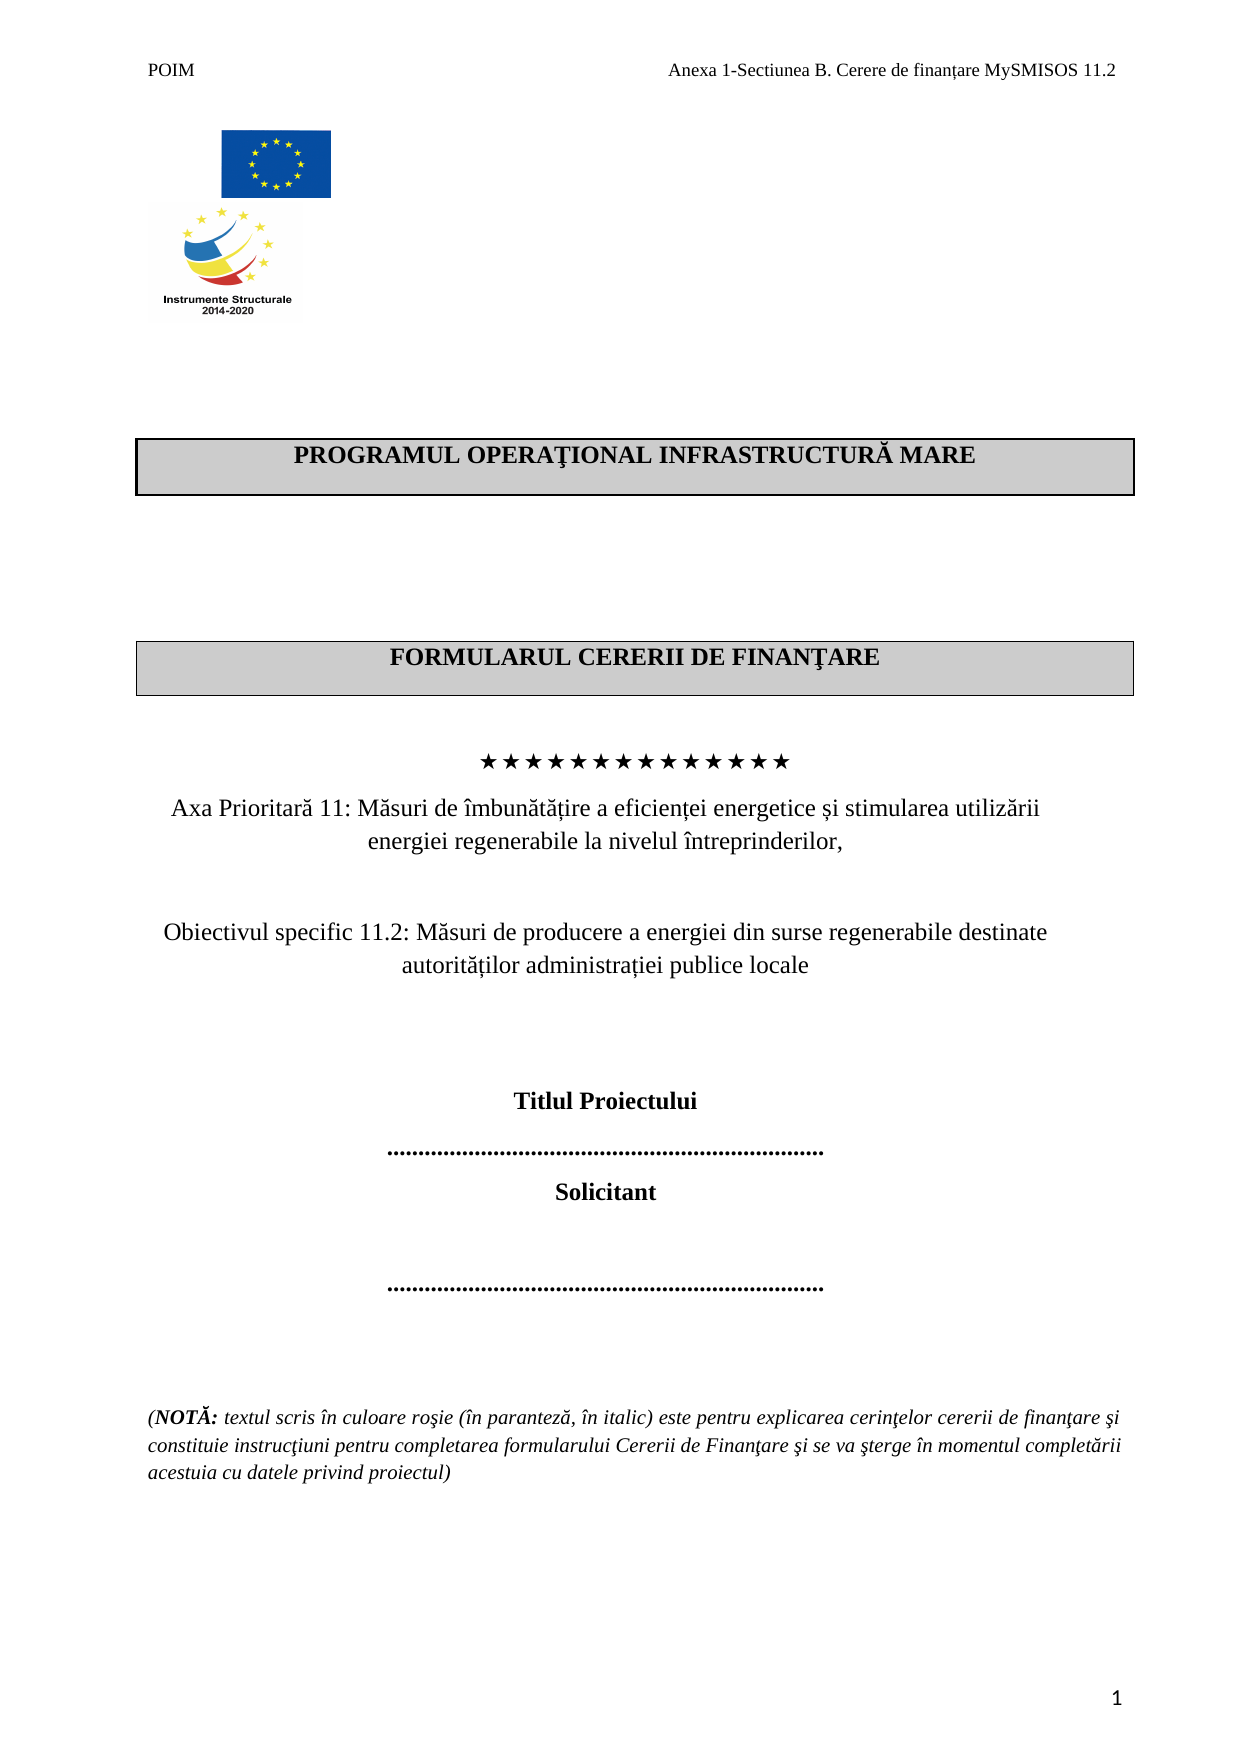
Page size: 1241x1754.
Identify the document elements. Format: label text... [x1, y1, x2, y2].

table_header FORMULARUL CERERII DE FINANŢARE [137, 642, 1133, 695]
text Solicitant [148, 1177, 1063, 1206]
text (NOTĂ: textul scris în culoare roşie (în paranteză, în italic) este pentru explicarea cerinţelor cererii de finanţare şi constituie instrucţiuni pentru completarea formularului Cererii de Finanţare şi se va şterge în momentul completării acestuia cu datele privind proiectul) [148, 1405, 1122, 1484]
text ...................................................................... [148, 1132, 1063, 1161]
text Obiectivul specific 11.2: Măsuri de producere a energiei din surse regenerabile destinate autorităților administrației publice locale [148, 917, 1063, 978]
table_header PROGRAMUL OPERAŢIONAL INFRASTRUCTURĂ MARE [138, 440, 1133, 494]
text Axa Prioritară 11: Măsuri de îmbunătățire a eficienței energetice și stimularea utilizării energiei regenerabile la nivelul întreprinderilor, [148, 793, 1063, 854]
text Titlul Proiectului [148, 1086, 1063, 1115]
text ...................................................................... [148, 1268, 1063, 1297]
picture [221, 130, 331, 198]
